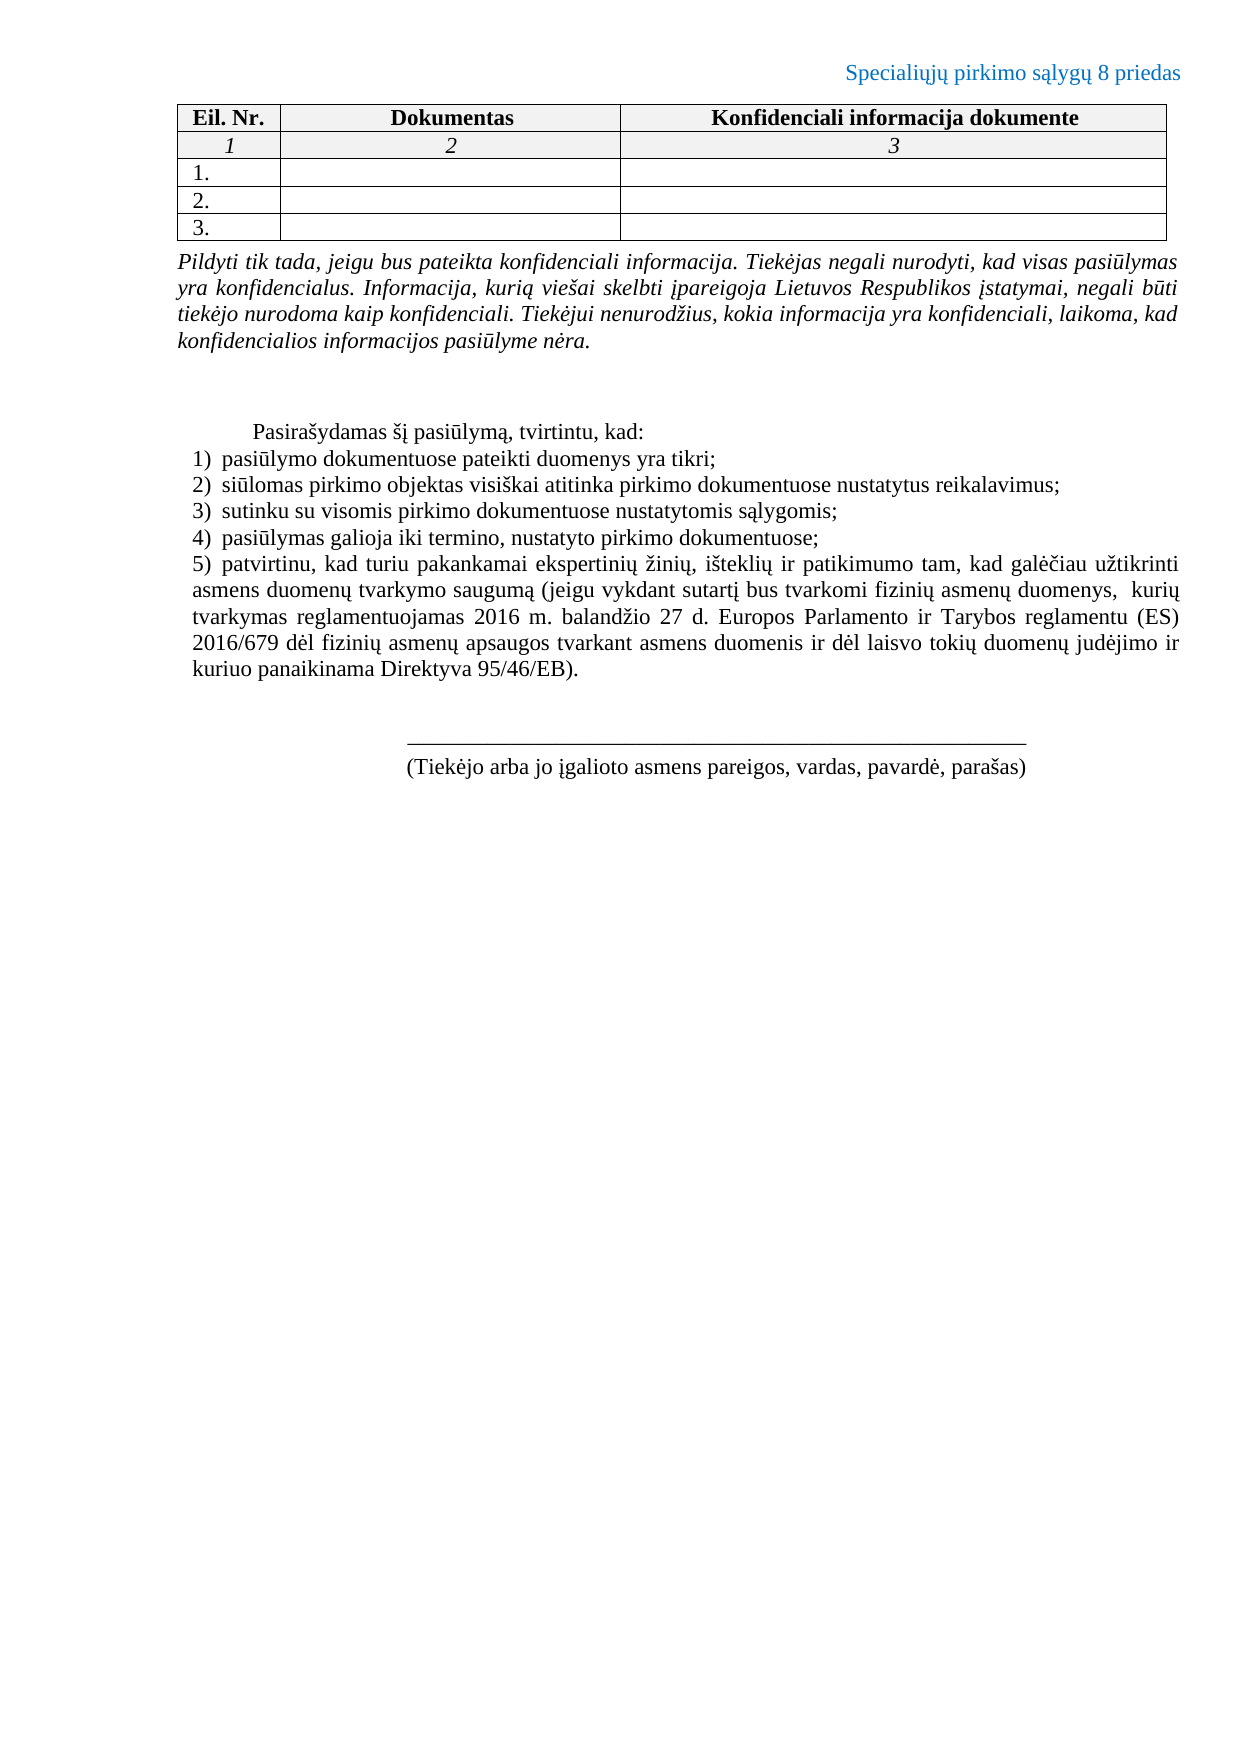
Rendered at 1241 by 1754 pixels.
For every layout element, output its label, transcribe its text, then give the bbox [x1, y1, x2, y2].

table_cell 3. [178, 214, 280, 240]
table_cell [281, 187, 620, 213]
table_cell 1. [178, 159, 280, 186]
table_cell [281, 214, 620, 240]
list sutinku su visomis pirkimo dokumentuose nustatytomis sąlygomis; [192, 497, 1181, 524]
table_cell [621, 187, 1166, 213]
list pasiūlymas galioja iki termino, nustatyto pirkimo dokumentuose; [192, 524, 1181, 550]
table_header Eil. Nr. [178, 105, 280, 131]
table_cell 2 [281, 132, 620, 158]
list pasiūlymo dokumentuose pateikti duomenys yra tikri; [192, 445, 1181, 471]
list siūlomas pirkimo objektas visiškai atitinka pirkimo dokumentuose nustatytus reikalavimus; [192, 471, 1181, 497]
table_header Dokumentas [281, 105, 620, 131]
text Pildyti tik tada, jeigu bus pateikta konfidenciali informacija. Tiekėjas negali nurodyti, kad visas pasiūlymas yra konfidencialus. Informacija, kurią viešai skelbti įpareigoja Lietuvos Respublikos įstatymai, negali būti tiekėjo nurodoma kaip konfidenciali. Tiekėjui nenurodžius, kokia informacija yra konfidenciali, laikoma, kad konfidencialios informacijos pasiūlyme nėra. [177, 248, 1181, 353]
table_cell [281, 159, 620, 186]
table_cell [621, 214, 1166, 240]
table_header Konfidenciali informacija dokumente [621, 105, 1166, 131]
table_cell 2. [178, 187, 280, 213]
text (Tiekėjo arba jo įgalioto asmens pareigos, vardas, pavardė, parašas) [177, 753, 1181, 780]
list patvirtinu, kad turiu pakankamai ekspertinių žinių, išteklių ir patikimumo tam, kad galėčiau užtikrinti asmens duomenų tvarkymo saugumą (jeigu vykdant sutartį bus tvarkomi fizinių asmenų duomenys, kurių tvarkymas reglamentuojamas 2016 m. balandžio 27 d. Europos Parlamento ir Tarybos reglamentu (ES) 2016/679 dėl fizinių asmenų apsaugos tvarkant asmens duomenis ir dėl laisvo tokių duomenų judėjimo ir kuriuo panaikinama Direktyva 95/46/EB). [192, 550, 1181, 682]
table_cell [621, 159, 1166, 186]
text Pasirašydamas šį pasiūlymą, tvirtintu, kad: [177, 418, 1181, 445]
table_cell 1 [178, 132, 280, 158]
text ______________________________________________________ [177, 721, 1181, 747]
table_cell 3 [621, 132, 1166, 158]
